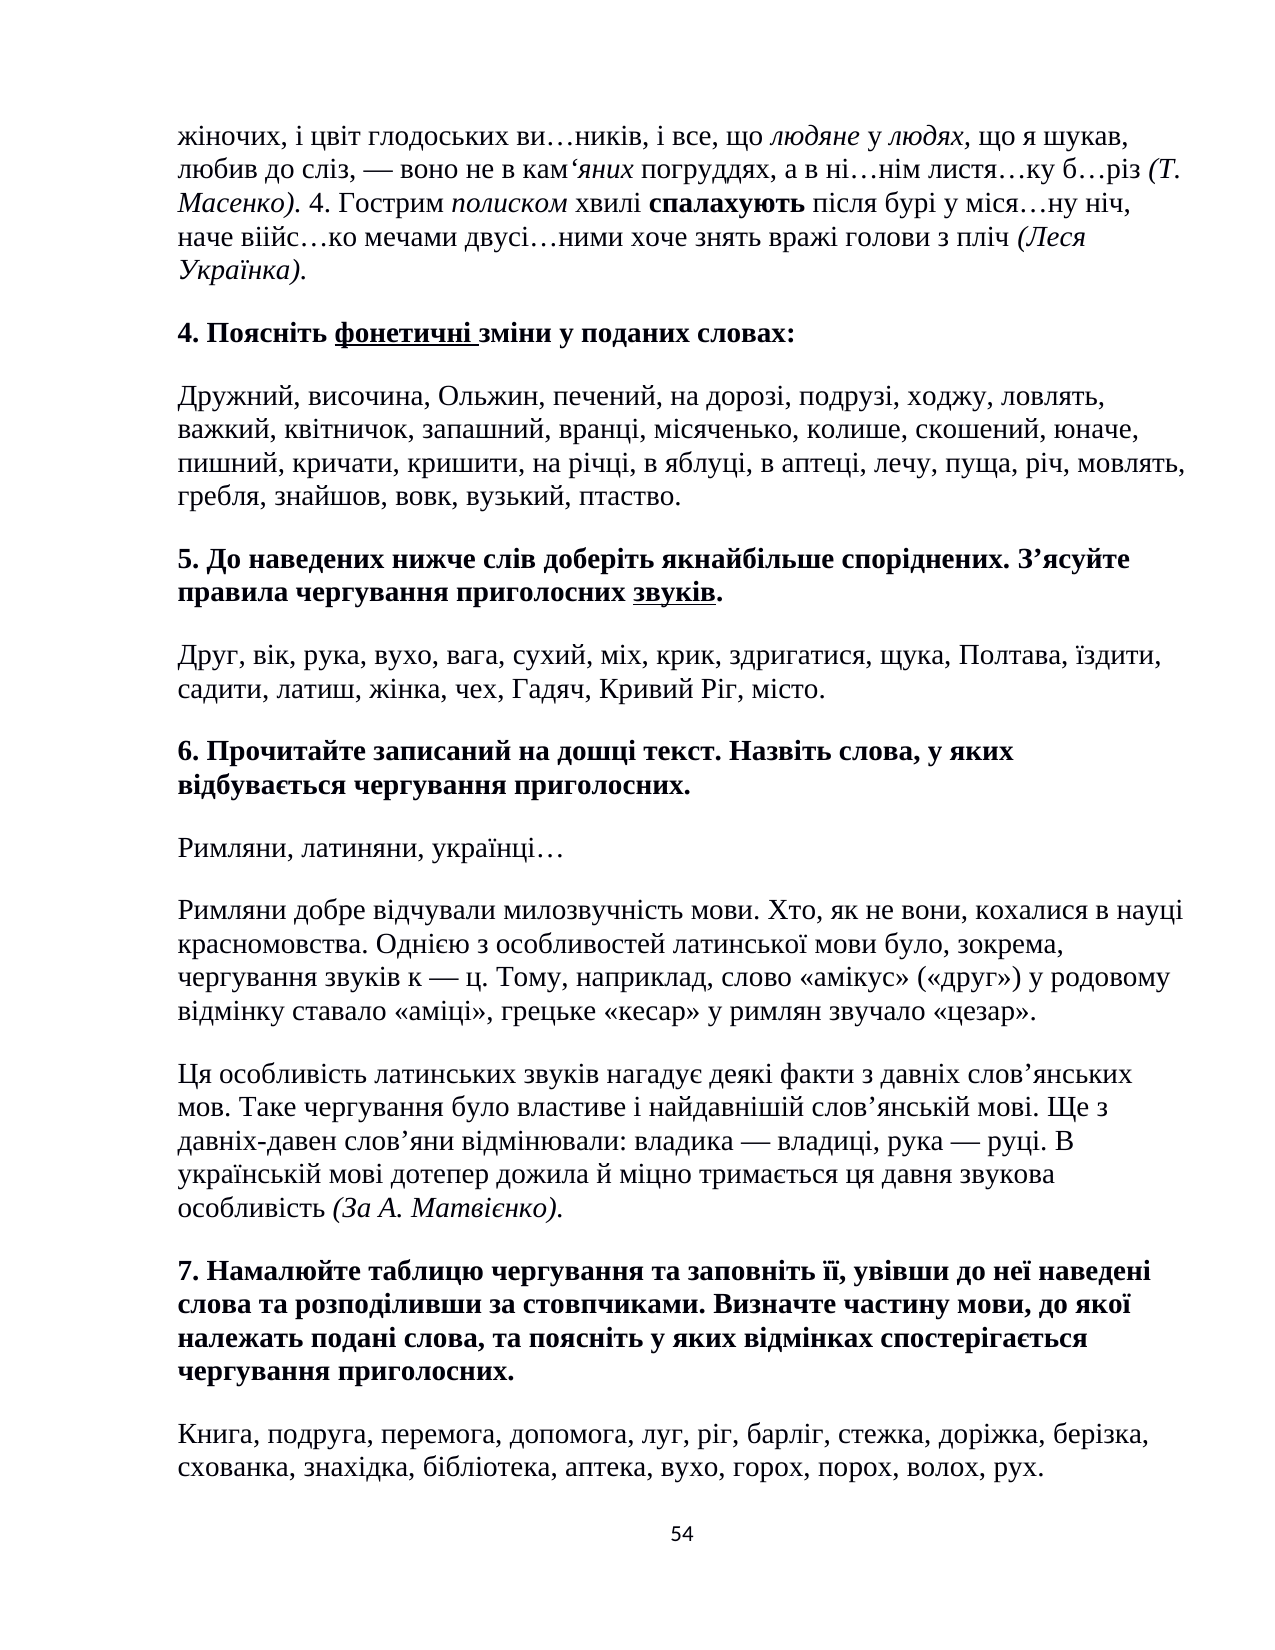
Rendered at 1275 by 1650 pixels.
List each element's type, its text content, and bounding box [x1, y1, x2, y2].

text Дружний, височина, Ольжин, печений, на дорозі, подрузі, ходжу, ловлять, важкий, квітничок, запашний, вранці, місяченько, колише, скошений, юначе, пишний, кричати, кришити, на річці, в яблуці, в аптеці, лечу, пуща, річ, мовлять, гребля, знайшов, вовк, вузький, птаство. [177, 378, 1186, 512]
text Друг, вік, рука, вухо, вага, сухий, міх, крик, здригатися, щука, Полтава, їздити, садити, латиш, жінка, чех, Гадяч, Кривий Ріг, місто. [177, 637, 1186, 704]
text 4. Поясніть фонетичні зміни у поданих словах: [177, 315, 1186, 348]
text 7. Намалюйте таблицю чергування та заповніть її, увівши до неї наведені слова та розподіливши за стовпчиками. Визначте частину мови, до якої належать подані слова, та поясніть у яких відмінках спостерігається чергування приголосних. [177, 1253, 1186, 1387]
text 6. Прочитайте записаний на дошці текст. Назвіть слова, у яких відбувається чергування приголосних. [177, 733, 1186, 801]
text Римляни, латиняни, українці… [177, 830, 1186, 863]
text Римляни добре відчували милозвучність мови. Хто, як не вони, кохалися в науці красномовства. Однією з особливостей латинської мови було, зокрема, чергування звуків к — ц. Тому, наприклад, слово «амікус» («друг») у родовому відмінку ставало «аміці», грецьке «кесар» у римлян звучало «цезар». [177, 892, 1186, 1027]
text Книга, подруга, перемога, допомога, луг, ріг, барліг, стежка, доріжка, берізка, схованка, знахідка, бібліотека, аптека, вухо, горох, порох, волох, рух. [177, 1416, 1186, 1483]
text 5. До наведених нижче слів доберіть якнайбільше споріднених. З’ясуйте правила чергування приголосних звуків. [177, 541, 1186, 608]
text Ця особливість латинських звуків нагадує деякі факти з давніх слов’янських мов. Таке чергування було властиве і найдавнішій слов’янській мові. Ще з давніх-давен слов’яни відмінювали: владика — владиці, рука — руці. В українській мові дотепер дожила й міцно тримається ця давня звукова особливість (За А. Матвієнко). [177, 1056, 1186, 1223]
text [177, 118, 1186, 286]
